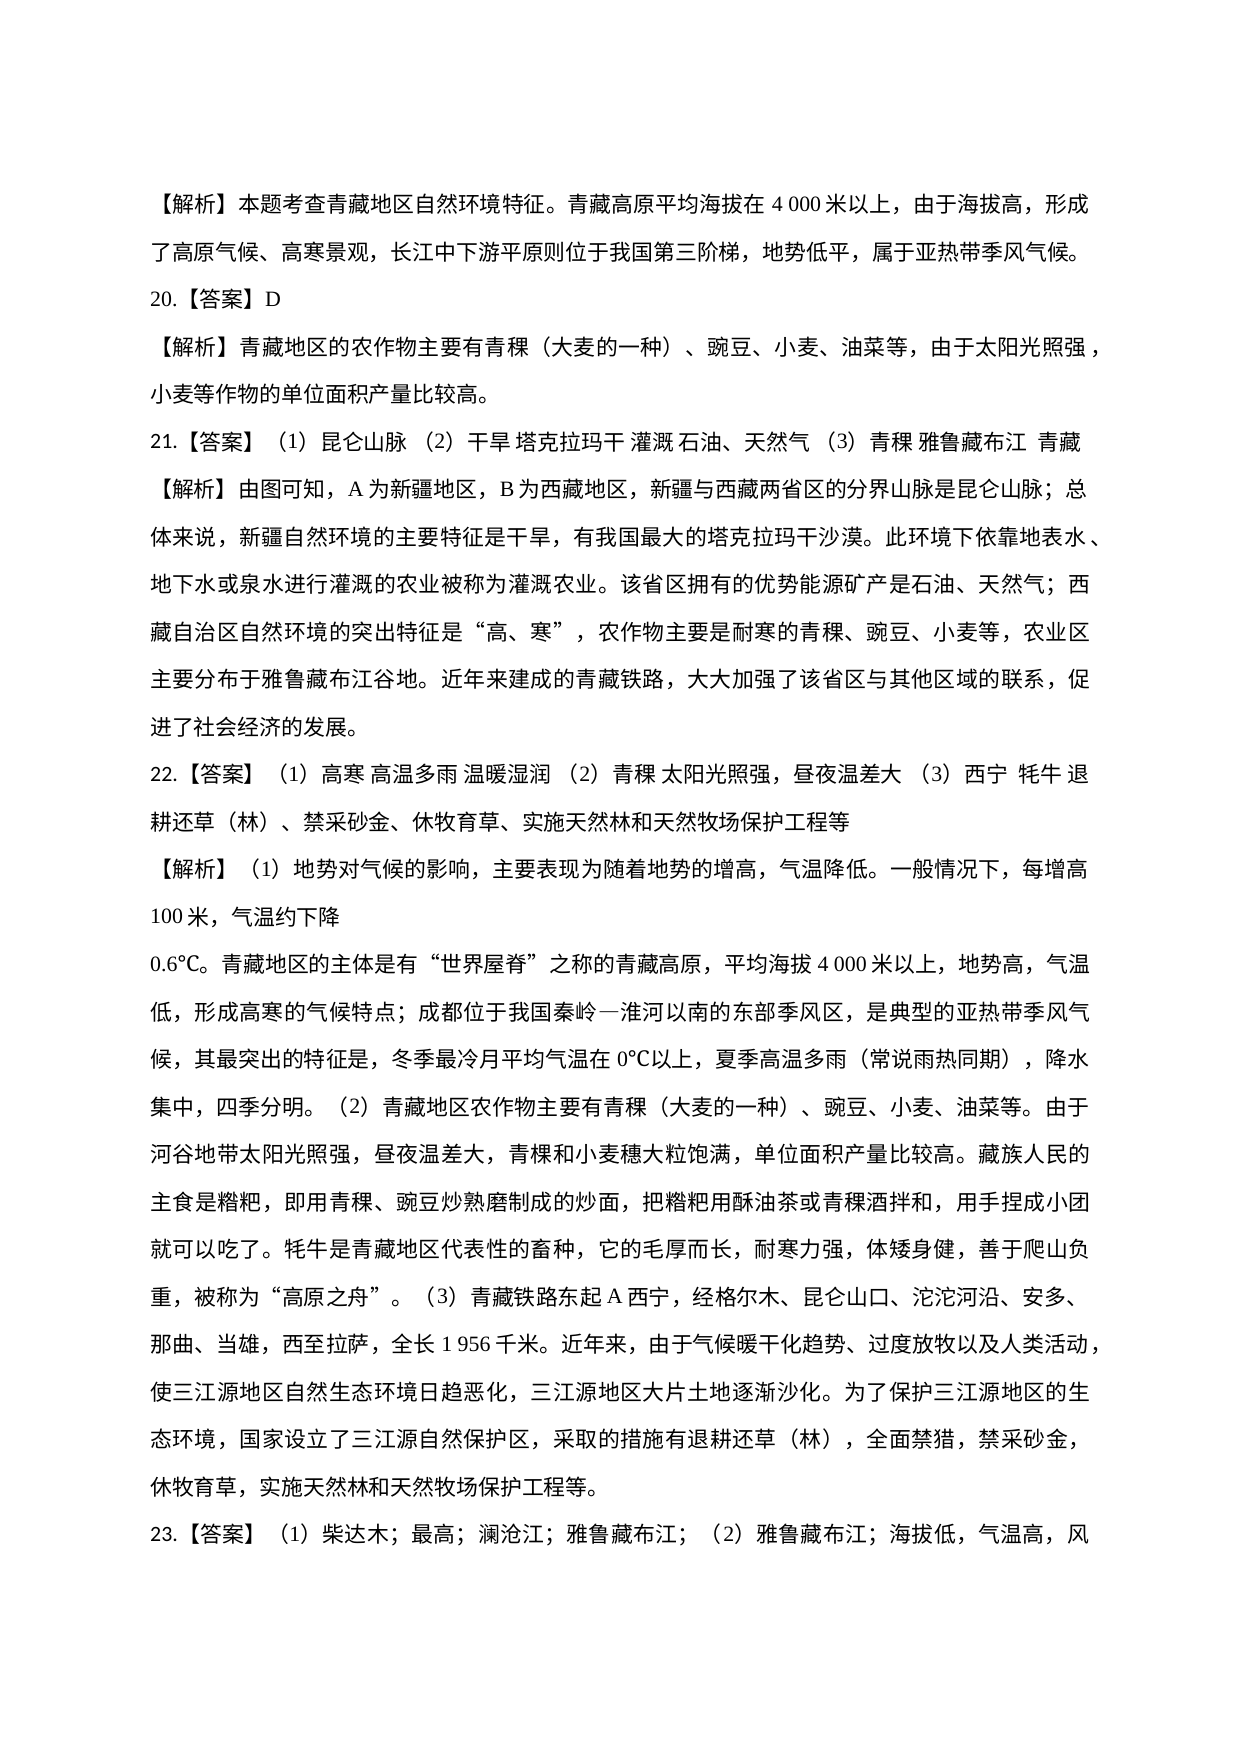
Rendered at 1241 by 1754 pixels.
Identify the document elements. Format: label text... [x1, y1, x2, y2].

text 【解析】由图可知，A为新疆地区，B为西藏地区，新疆与西藏两省区的分界山脉是昆仑山脉；总体来说，新疆自然环境的主要特征是干旱，有我国最大的塔克拉玛干沙漠。此环境下依靠地表水、地下水或泉水进行灌溉的农业被称为灌溉农业。该省区拥有的优势能源矿产是石油、天然气；西藏自治区自然环境的突出特征是“高、寒”，农作物主要是耐寒的青稞、豌豆、小麦等，农业区主要分布于雅鲁藏布江谷地。近年来建成的青藏铁路，大大加强了该省区与其他区域的联系，促进了社会经济的发展。 [150, 472, 1090, 742]
text 22.【答案】（1）高寒 高温多雨 温暖湿润 （2）青稞 太阳光照强，昼夜温差大 （3）西宁 牦牛 退耕还草（林）、禁采砂金、休牧育草、实施天然林和天然牧场保护工程等 [150, 757, 1090, 837]
text 21.【答案】（1）昆仑山脉 （2）干旱 塔克拉玛干 灌溉 石油、天然气 （3）青稞 雅鲁藏布江 青藏 [150, 425, 1090, 457]
text 【解析】（1）地势对气候的影响，主要表现为随着地势的增高，气温降低。一般情况下，每增高100米，气温约下降 [150, 852, 1090, 932]
text 【解析】本题考查青藏地区自然环境特征。青藏高原平均海拔在4 000米以上，由于海拔高，形成了高原气候、高寒景观，长江中下游平原则位于我国第三阶梯，地势低平，属于亚热带季风气候。 [150, 187, 1090, 267]
text 【解析】青藏地区的农作物主要有青稞（大麦的一种）、豌豆、小麦、油菜等，由于太阳光照强，小麦等作物的单位面积产量比较高。 [150, 330, 1090, 409]
text 0.6℃。青藏地区的主体是有“世界屋脊”之称的青藏高原，平均海拔4 000米以上，地势高，气温低，形成高寒的气候特点；成都位于我国秦岭—淮河以南的东部季风区，是典型的亚热带季风气候，其最突出的特征是，冬季最冷月平均气温在0℃以上，夏季高温多雨（常说雨热同期），降水集中，四季分明。（2）青藏地区农作物主要有青稞（大麦的一种）、豌豆、小麦、油菜等。由于河谷地带太阳光照强，昼夜温差大，青棵和小麦穗大粒饱满，单位面积产量比较高。藏族人民的主食是糌粑，即用青稞、豌豆炒熟磨制成的炒面，把糌粑用酥油茶或青稞酒拌和，用手捏成小团就可以吃了。牦牛是青藏地区代表性的畜种，它的毛厚而长，耐寒力强，体矮身健，善于爬山负重，被称为“高原之舟”。（3）青藏铁路东起A西宁，经格尔木、昆仑山口、沱沱河沿、安多、那曲、当雄，西至拉萨，全长1 956千米。近年来，由于气候暖干化趋势、过度放牧以及人类活动，使三江源地区自然生态环境日趋恶化，三江源地区大片土地逐渐沙化。为了保护三江源地区的生态环境，国家设立了三江源自然保护区，采取的措施有退耕还草（林），全面禁猎，禁采砂金，休牧育草，实施天然林和天然牧场保护工程等。 [150, 947, 1090, 1502]
text 20.【答案】D [150, 282, 1090, 314]
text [150, 1517, 1090, 1549]
